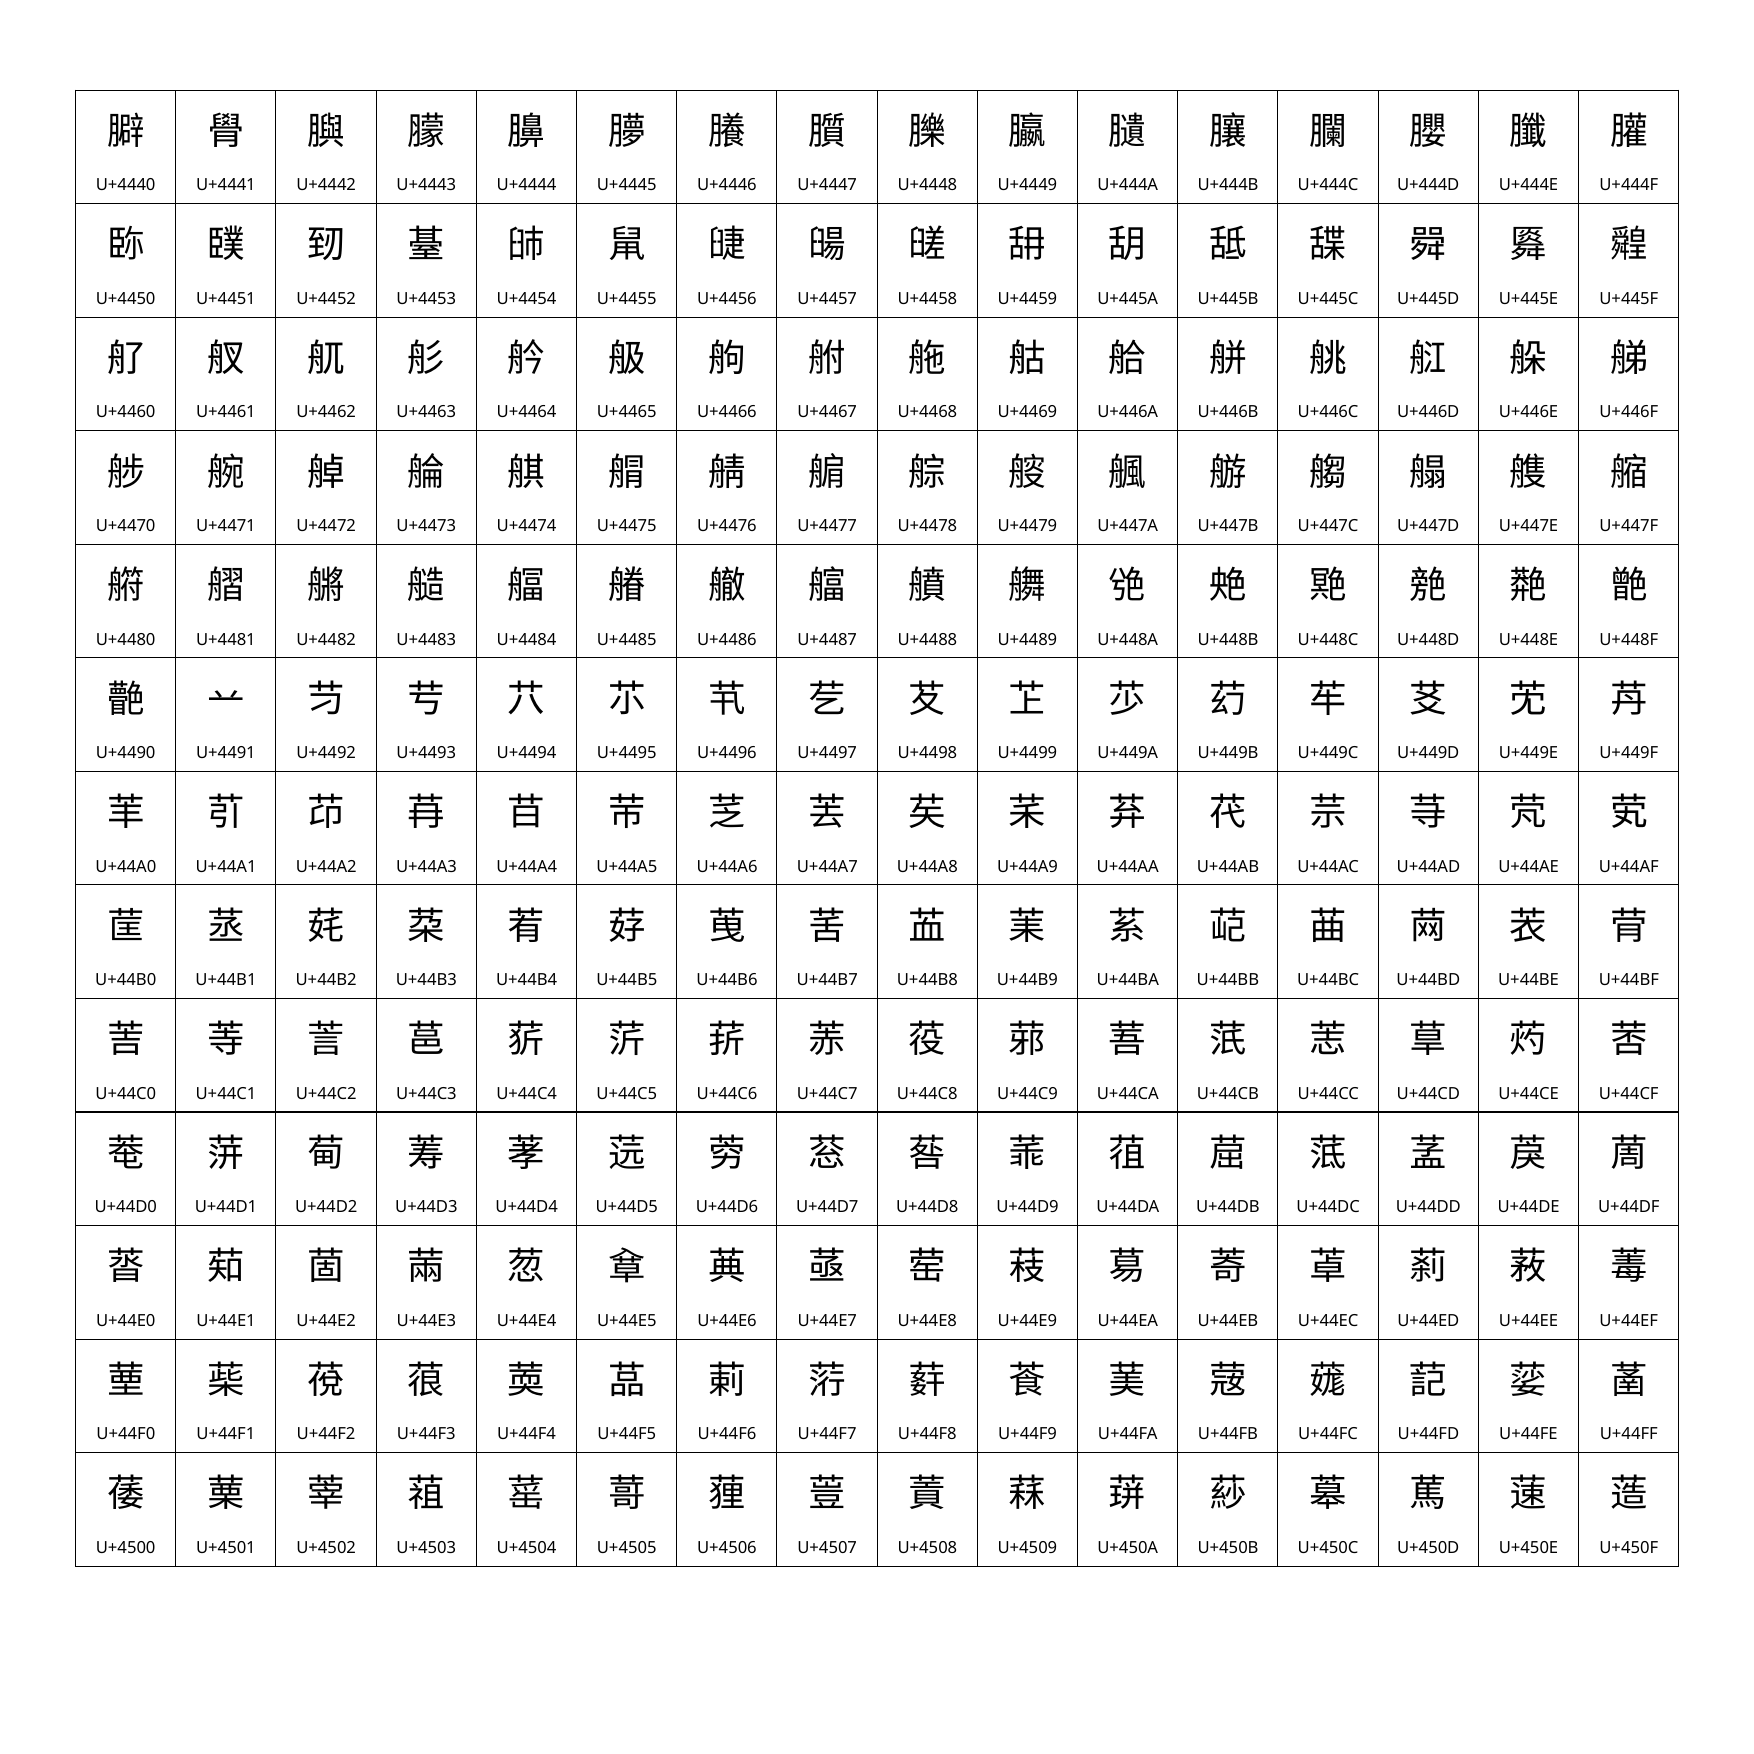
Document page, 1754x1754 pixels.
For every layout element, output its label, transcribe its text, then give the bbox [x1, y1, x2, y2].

table_cell 䒵 U+44B5 [577, 885, 676, 998]
table_cell 䒩 U+44A9 [978, 772, 1077, 884]
table_cell 䓏 U+44CF [1579, 999, 1678, 1111]
table_cell 䔁 U+4501 [176, 1453, 275, 1566]
table_cell 䑡 U+4461 [176, 318, 275, 430]
table_cell 䔄 U+4504 [477, 1453, 576, 1566]
table_cell 䔋 U+450B [1178, 1453, 1277, 1566]
table_cell 䑯 U+446F [1579, 318, 1678, 430]
table_cell 䑱 U+4471 [176, 431, 275, 544]
table_cell 䓸 U+44F8 [878, 1340, 977, 1452]
table_cell 䒀 U+4480 [76, 545, 175, 657]
table_cell 䒺 U+44BA [1078, 885, 1177, 998]
table_cell 䑕 U+4455 [577, 204, 676, 317]
table_cell 䓤 U+44E4 [477, 1226, 576, 1338]
table_cell 䒻 U+44BB [1178, 885, 1277, 998]
table_cell 䒁 U+4481 [176, 545, 275, 657]
table_cell 䔅 U+4505 [577, 1453, 676, 1566]
table_cell 䑗 U+4457 [777, 204, 877, 317]
table_cell 䓱 U+44F1 [176, 1340, 275, 1452]
table_cell 䓌 U+44CC [1278, 999, 1378, 1111]
table_cell 䒳 U+44B3 [377, 885, 476, 998]
table_cell 䑥 U+4465 [577, 318, 676, 430]
table_cell 䒅 U+4485 [577, 545, 676, 657]
table_cell 䑪 U+446A [1078, 318, 1177, 430]
table_cell 䓾 U+44FE [1479, 1340, 1578, 1452]
table_cell 䒿 U+44BF [1579, 885, 1678, 998]
table_cell 䒚 U+449A [1078, 658, 1177, 771]
table_cell 䓡 U+44E1 [176, 1226, 275, 1338]
table_cell 䓇 U+44C7 [777, 999, 877, 1111]
table_cell 䑺 U+447A [1078, 431, 1177, 544]
table_cell 䓟 U+44DF [1579, 1113, 1678, 1225]
table_cell 䔉 U+4509 [978, 1453, 1077, 1566]
table_cell 䔂 U+4502 [276, 1453, 376, 1566]
table_cell 䑝 U+445D [1379, 204, 1478, 317]
table_cell 䒆 U+4486 [677, 545, 776, 657]
table_cell 䑭 U+446D [1379, 318, 1478, 430]
table_cell 䑷 U+4477 [777, 431, 877, 544]
table_cell 䑛 U+445B [1178, 204, 1277, 317]
table_cell 䓊 U+44CA [1078, 999, 1177, 1111]
table_cell 䓨 U+44E8 [878, 1226, 977, 1338]
table_cell 䓂 U+44C2 [276, 999, 376, 1111]
table_cell 䓍 U+44CD [1379, 999, 1478, 1111]
table_cell 䓠 U+44E0 [76, 1226, 175, 1338]
table_cell 䑧 U+4467 [777, 318, 877, 430]
table_cell 䒕 U+4495 [577, 658, 676, 771]
table_cell 䑢 U+4462 [276, 318, 376, 430]
table_cell 䔌 U+450C [1278, 1453, 1378, 1566]
table_cell 䓓 U+44D3 [377, 1113, 476, 1225]
table_cell 䒱 U+44B1 [176, 885, 275, 998]
table_cell 䓈 U+44C8 [878, 999, 977, 1111]
table_cell 䓅 U+44C5 [577, 999, 676, 1111]
table_cell 䒖 U+4496 [677, 658, 776, 771]
table_cell 䒟 U+449F [1579, 658, 1678, 771]
table_cell 䑹 U+4479 [978, 431, 1077, 544]
table_cell 䑠 U+4460 [76, 318, 175, 430]
table_cell 䓙 U+44D9 [978, 1113, 1077, 1225]
table_cell 䓉 U+44C9 [978, 999, 1077, 1111]
table_cell 䒞 U+449E [1479, 658, 1578, 771]
table_cell 䓷 U+44F7 [777, 1340, 877, 1452]
table_cell 䑫 U+446B [1178, 318, 1277, 430]
table_cell 䑚 U+445A [1078, 204, 1177, 317]
table_cell 䑙 U+4459 [978, 204, 1077, 317]
table_cell 䓜 U+44DC [1278, 1113, 1378, 1225]
table_cell 䔈 U+4508 [878, 1453, 977, 1566]
table_cell 䔍 U+450D [1379, 1453, 1478, 1566]
table_cell 䓝 U+44DD [1379, 1113, 1478, 1225]
table_cell 䑮 U+446E [1479, 318, 1578, 430]
table_cell 䑶 U+4476 [677, 431, 776, 544]
table_cell 䑈 U+4448 [878, 91, 977, 203]
table_cell 䓘 U+44D8 [878, 1113, 977, 1225]
table_cell 䑽 U+447D [1379, 431, 1478, 544]
table_cell 䓐 U+44D0 [76, 1113, 175, 1225]
table_cell 䓳 U+44F3 [377, 1340, 476, 1452]
table_cell 䔆 U+4506 [677, 1453, 776, 1566]
table_cell 䑨 U+4468 [878, 318, 977, 430]
table_cell 䑩 U+4469 [978, 318, 1077, 430]
table_cell 䑀 U+4440 [76, 91, 175, 203]
table_cell 䑎 U+444E [1479, 91, 1578, 203]
table_cell 䑅 U+4445 [577, 91, 676, 203]
table_cell 䑴 U+4474 [477, 431, 576, 544]
table_cell 䓲 U+44F2 [276, 1340, 376, 1452]
table_cell 䑿 U+447F [1579, 431, 1678, 544]
table_cell 䑐 U+4450 [76, 204, 175, 317]
table_cell 䑄 U+4444 [477, 91, 576, 203]
table_cell 䓩 U+44E9 [978, 1226, 1077, 1338]
table_cell 䒈 U+4488 [878, 545, 977, 657]
table_cell 䑵 U+4475 [577, 431, 676, 544]
table_cell 䑸 U+4478 [878, 431, 977, 544]
table_cell 䒍 U+448D [1379, 545, 1478, 657]
table_cell 䓢 U+44E2 [276, 1226, 376, 1338]
table_cell 䒭 U+44AD [1379, 772, 1478, 884]
table_cell 䓴 U+44F4 [477, 1340, 576, 1452]
table_cell 䒰 U+44B0 [76, 885, 175, 998]
table_cell 䓦 U+44E6 [677, 1226, 776, 1338]
table_cell 䑋 U+444B [1178, 91, 1277, 203]
table_cell 䓻 U+44FB [1178, 1340, 1277, 1452]
table_cell 䒤 U+44A4 [477, 772, 576, 884]
table_cell 䓃 U+44C3 [377, 999, 476, 1111]
table_cell 䒥 U+44A5 [577, 772, 676, 884]
table_cell 䓒 U+44D2 [276, 1113, 376, 1225]
table_cell 䑔 U+4454 [477, 204, 576, 317]
table_cell 䓫 U+44EB [1178, 1226, 1277, 1338]
table_cell 䔎 U+450E [1479, 1453, 1578, 1566]
table_cell 䒛 U+449B [1178, 658, 1277, 771]
table_cell 䓀 U+44C0 [76, 999, 175, 1111]
table_cell 䒣 U+44A3 [377, 772, 476, 884]
table_cell 䔇 U+4507 [777, 1453, 877, 1566]
table_cell 䒸 U+44B8 [878, 885, 977, 998]
table_cell 䒃 U+4483 [377, 545, 476, 657]
table_cell 䒉 U+4489 [978, 545, 1077, 657]
table_cell 䓽 U+44FD [1379, 1340, 1478, 1452]
table_cell 䓯 U+44EF [1579, 1226, 1678, 1338]
table_cell 䓼 U+44FC [1278, 1340, 1378, 1452]
table_cell 䑍 U+444D [1379, 91, 1478, 203]
table_cell 䓄 U+44C4 [477, 999, 576, 1111]
table_cell 䒷 U+44B7 [777, 885, 877, 998]
table_cell 䒲 U+44B2 [276, 885, 376, 998]
table_cell 䒫 U+44AB [1178, 772, 1277, 884]
table_cell 䓵 U+44F5 [577, 1340, 676, 1452]
table_cell 䑼 U+447C [1278, 431, 1378, 544]
table_cell 䑉 U+4449 [978, 91, 1077, 203]
table_cell 䔊 U+450A [1078, 1453, 1177, 1566]
table_cell 䑳 U+4473 [377, 431, 476, 544]
table_cell 䑇 U+4447 [777, 91, 877, 203]
table_cell 䑦 U+4466 [677, 318, 776, 430]
table_cell 䓞 U+44DE [1479, 1113, 1578, 1225]
table_cell 䔃 U+4503 [377, 1453, 476, 1566]
table_cell 䑃 U+4443 [377, 91, 476, 203]
table_cell 䒡 U+44A1 [176, 772, 275, 884]
table_cell 䑜 U+445C [1278, 204, 1378, 317]
table_cell 䓥 U+44E5 [577, 1226, 676, 1338]
table_cell 䒐 U+4490 [76, 658, 175, 771]
table_cell 䑑 U+4451 [176, 204, 275, 317]
table_cell 䓰 U+44F0 [76, 1340, 175, 1452]
table_cell 䒯 U+44AF [1579, 772, 1678, 884]
table_cell 䑬 U+446C [1278, 318, 1378, 430]
table_cell 䒦 U+44A6 [677, 772, 776, 884]
table_cell 䑊 U+444A [1078, 91, 1177, 203]
table_cell 䒢 U+44A2 [276, 772, 376, 884]
table_cell 䑘 U+4458 [878, 204, 977, 317]
table_cell 䒮 U+44AE [1479, 772, 1578, 884]
table_cell 䒝 U+449D [1379, 658, 1478, 771]
table_cell 䒓 U+4493 [377, 658, 476, 771]
table_cell 䓗 U+44D7 [777, 1113, 877, 1225]
table_cell 䒙 U+4499 [978, 658, 1077, 771]
table_cell 䒾 U+44BE [1479, 885, 1578, 998]
table_cell 䓁 U+44C1 [176, 999, 275, 1111]
table_cell 䑁 U+4441 [176, 91, 275, 203]
table_cell 䒘 U+4498 [878, 658, 977, 771]
table_cell 䒽 U+44BD [1379, 885, 1478, 998]
table_cell 䓺 U+44FA [1078, 1340, 1177, 1452]
table_cell 䑣 U+4463 [377, 318, 476, 430]
table_cell 䒂 U+4482 [276, 545, 376, 657]
table_cell 䓔 U+44D4 [477, 1113, 576, 1225]
table_cell 䑟 U+445F [1579, 204, 1678, 317]
table_cell 䓧 U+44E7 [777, 1226, 877, 1338]
table_cell 䒶 U+44B6 [677, 885, 776, 998]
table_cell 䒠 U+44A0 [76, 772, 175, 884]
table_cell 䑻 U+447B [1178, 431, 1277, 544]
table_cell 䑆 U+4446 [677, 91, 776, 203]
table_cell 䒎 U+448E [1479, 545, 1578, 657]
table_cell 䑌 U+444C [1278, 91, 1378, 203]
table_cell 䓕 U+44D5 [577, 1113, 676, 1225]
table_cell 䒨 U+44A8 [878, 772, 977, 884]
table_cell 䑞 U+445E [1479, 204, 1578, 317]
table_cell 䓶 U+44F6 [677, 1340, 776, 1452]
table_cell 䒄 U+4484 [477, 545, 576, 657]
table_cell 䒋 U+448B [1178, 545, 1277, 657]
table_cell 䒒 U+4492 [276, 658, 376, 771]
table_cell 䓖 U+44D6 [677, 1113, 776, 1225]
table_cell 䔏 U+450F [1579, 1453, 1678, 1566]
table_cell 䑰 U+4470 [76, 431, 175, 544]
table_cell 䓛 U+44DB [1178, 1113, 1277, 1225]
table_cell 䓬 U+44EC [1278, 1226, 1378, 1338]
table_cell 䓹 U+44F9 [978, 1340, 1077, 1452]
table_cell 䓑 U+44D1 [176, 1113, 275, 1225]
table_cell 䑒 U+4452 [276, 204, 376, 317]
table_cell 䒊 U+448A [1078, 545, 1177, 657]
table_cell 䒜 U+449C [1278, 658, 1378, 771]
table_cell 䒗 U+4497 [777, 658, 877, 771]
table_cell 䒪 U+44AA [1078, 772, 1177, 884]
table_cell 䒼 U+44BC [1278, 885, 1378, 998]
table_cell 䑏 U+444F [1579, 91, 1678, 203]
table_cell 䑖 U+4456 [677, 204, 776, 317]
table_cell 䑤 U+4464 [477, 318, 576, 430]
table_cell 䒑 U+4491 [176, 658, 275, 771]
table_cell 䓮 U+44EE [1479, 1226, 1578, 1338]
table_cell 䓋 U+44CB [1178, 999, 1277, 1111]
table_cell 䓎 U+44CE [1479, 999, 1578, 1111]
table_cell 䒹 U+44B9 [978, 885, 1077, 998]
table_cell 䓣 U+44E3 [377, 1226, 476, 1338]
table_cell 䓆 U+44C6 [677, 999, 776, 1111]
table_cell 䒇 U+4487 [777, 545, 877, 657]
table_cell 䑂 U+4442 [276, 91, 376, 203]
table_cell 䑓 U+4453 [377, 204, 476, 317]
table_cell 䑲 U+4472 [276, 431, 376, 544]
table_cell 䑾 U+447E [1479, 431, 1578, 544]
table_cell 䒧 U+44A7 [777, 772, 877, 884]
table_cell 䒴 U+44B4 [477, 885, 576, 998]
table_cell 䒌 U+448C [1278, 545, 1378, 657]
table_cell 䓿 U+44FF [1579, 1340, 1678, 1452]
table_cell 䓚 U+44DA [1078, 1113, 1177, 1225]
table_cell 䔀 U+4500 [76, 1453, 175, 1566]
table_cell 䓪 U+44EA [1078, 1226, 1177, 1338]
table_cell 䓭 U+44ED [1379, 1226, 1478, 1338]
table_cell 䒬 U+44AC [1278, 772, 1378, 884]
table_cell 䒏 U+448F [1579, 545, 1678, 657]
table_cell 䒔 U+4494 [477, 658, 576, 771]
